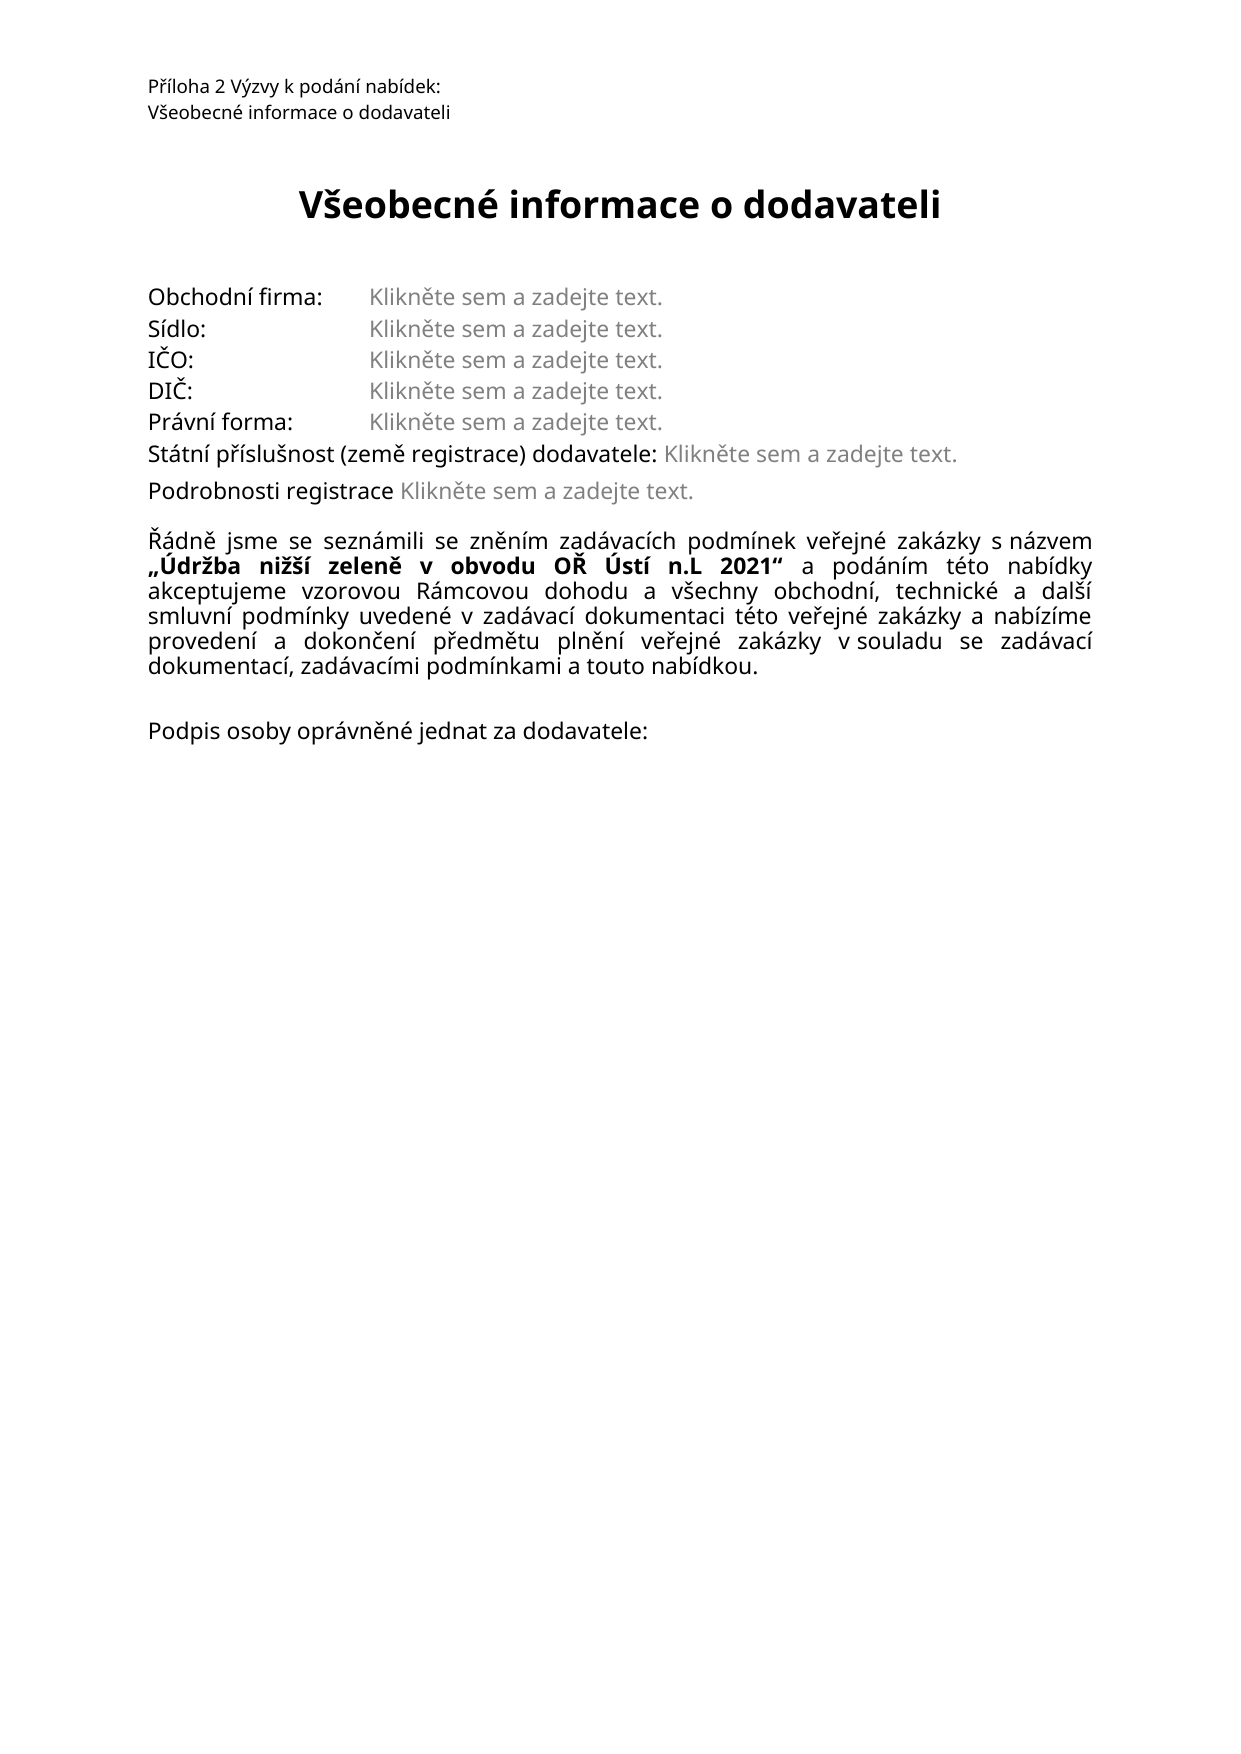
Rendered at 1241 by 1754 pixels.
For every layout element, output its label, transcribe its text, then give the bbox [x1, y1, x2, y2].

text Obchodní firma: [148, 286, 1093, 311]
text Řádně jsme se seznámili se zněním zadávacích podmínek veřejné zakázky s názvem „Údržba nižší zeleně v obvodu OŘ Ústí n.L 2021“ a podáním této nabídky akceptujeme vzorovou Rámcovou dohodu a všechny obchodní, technické a další smluvní podmínky uvedené v zadávací dokumentaci této veřejné zakázky a nabízíme provedení a dokončení předmětu plnění veřejné zakázky v souladu se zadávací dokumentací, zadávacími podmínkami a touto nabídkou. [148, 529, 1093, 679]
text Podpis osoby oprávněné jednat za dodavatele: [148, 714, 1093, 746]
text Podrobnosti registrace [148, 479, 1093, 504]
text Státní příslušnost (země registrace) dodavatele: [148, 442, 1093, 467]
text DIČ: [148, 379, 1093, 404]
text Sídlo: [148, 317, 1093, 342]
text Právní forma: [148, 411, 1093, 436]
text IČO: [148, 348, 1093, 373]
title Všeobecné informace o dodavateli [148, 178, 1093, 229]
